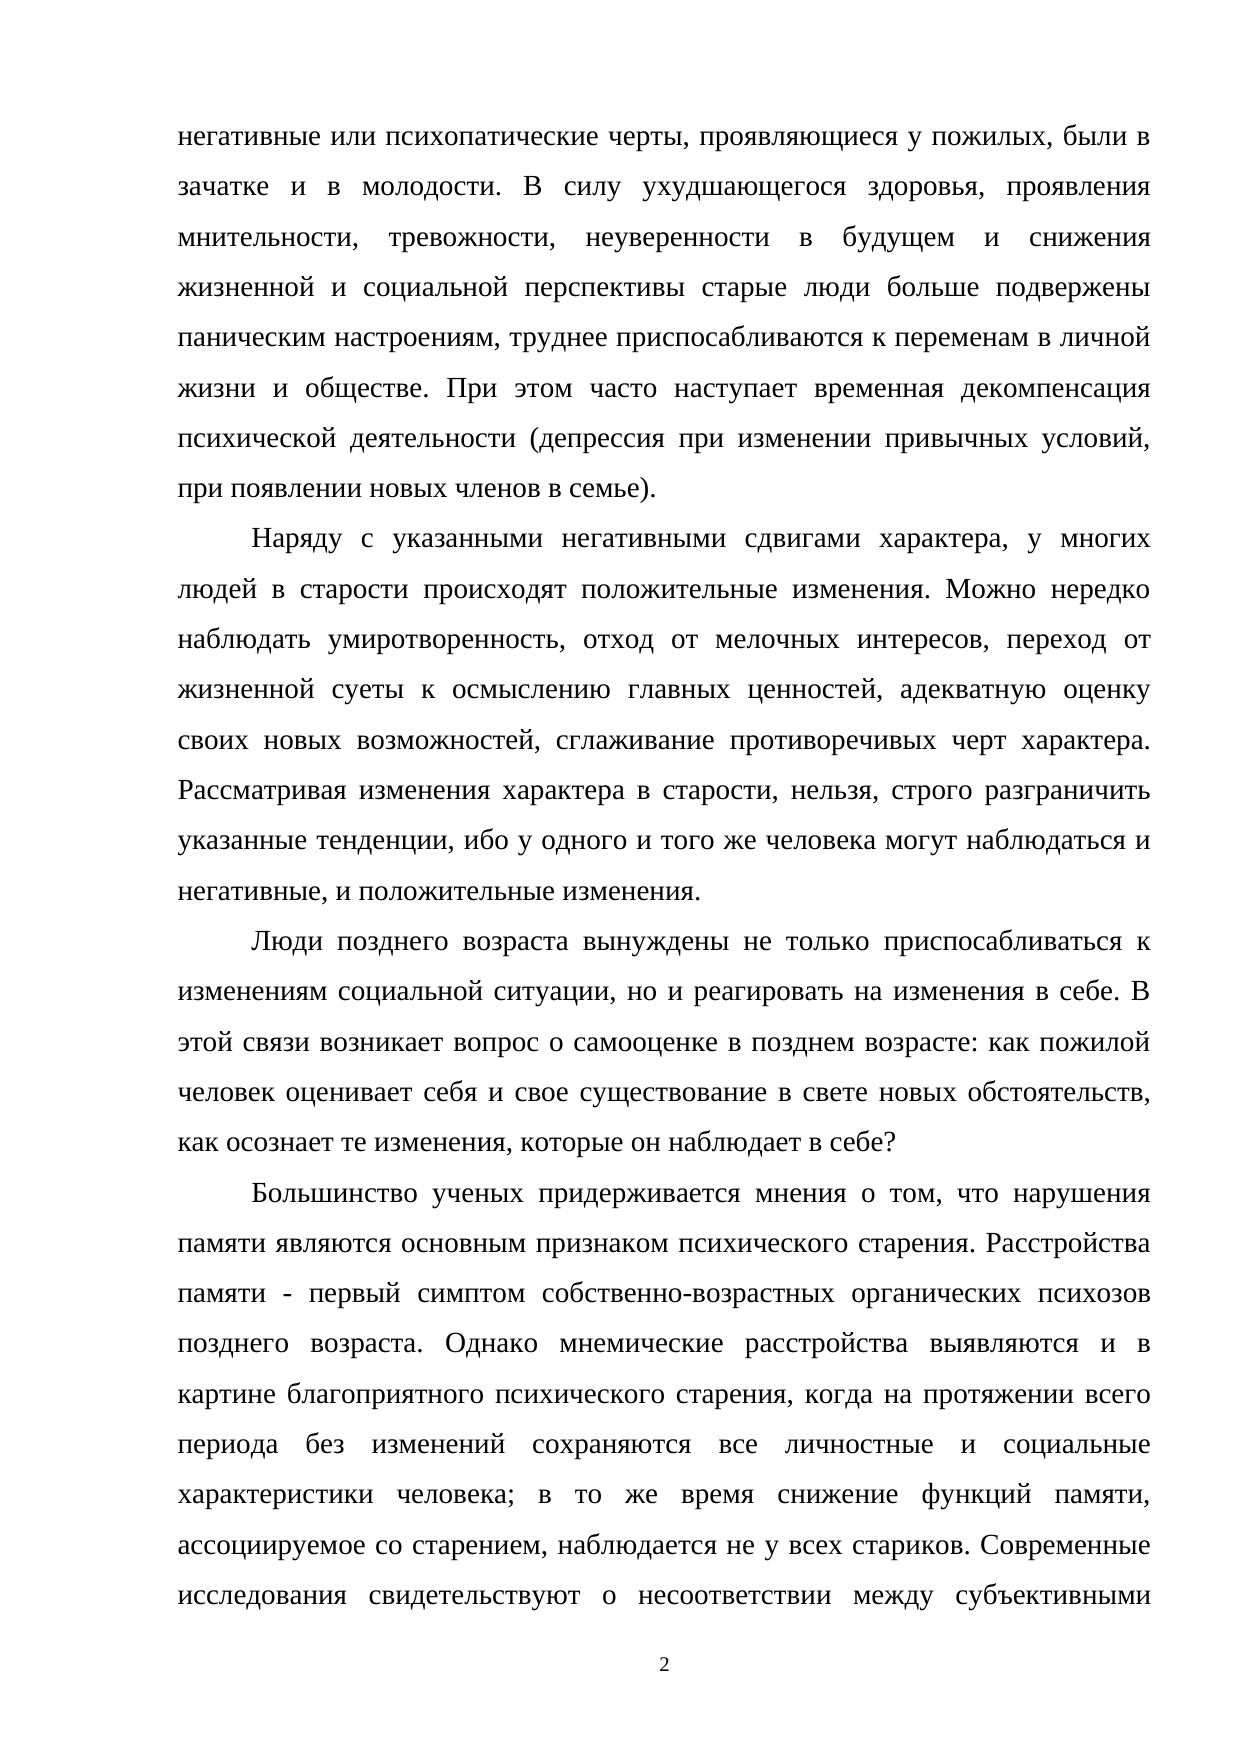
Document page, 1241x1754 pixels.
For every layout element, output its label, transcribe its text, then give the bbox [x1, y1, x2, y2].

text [177, 118, 1152, 504]
text Наряду с указанными негативными сдвигами характера, у многих людей в старости происходят положительные изменения. Можно нередко наблюдать умиротворенность, отход от мелочных интересов, переход от жизненной суеты к осмыслению главных ценностей, адекватную оценку своих новых возможностей, сглаживание противоречивых черт характера. Рассматривая изменения характера в старости, нельзя, строго разграничить указанные тенденции, ибо у одного и того же человека могут наблюдаться и негативные, и положительные изменения. [177, 521, 1152, 906]
text Люди позднего возраста вынуждены не только приспосабливаться к изменениям социальной ситуации, но и реагировать на изменения в себе. В этой связи возникает вопрос о самооценке в позднем возрасте: как пожилой человек оценивает себя и свое существование в свете новых обстоятельств, как осознает те изменения, которые он наблюдает в себе? [177, 923, 1152, 1158]
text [177, 1175, 1152, 1611]
